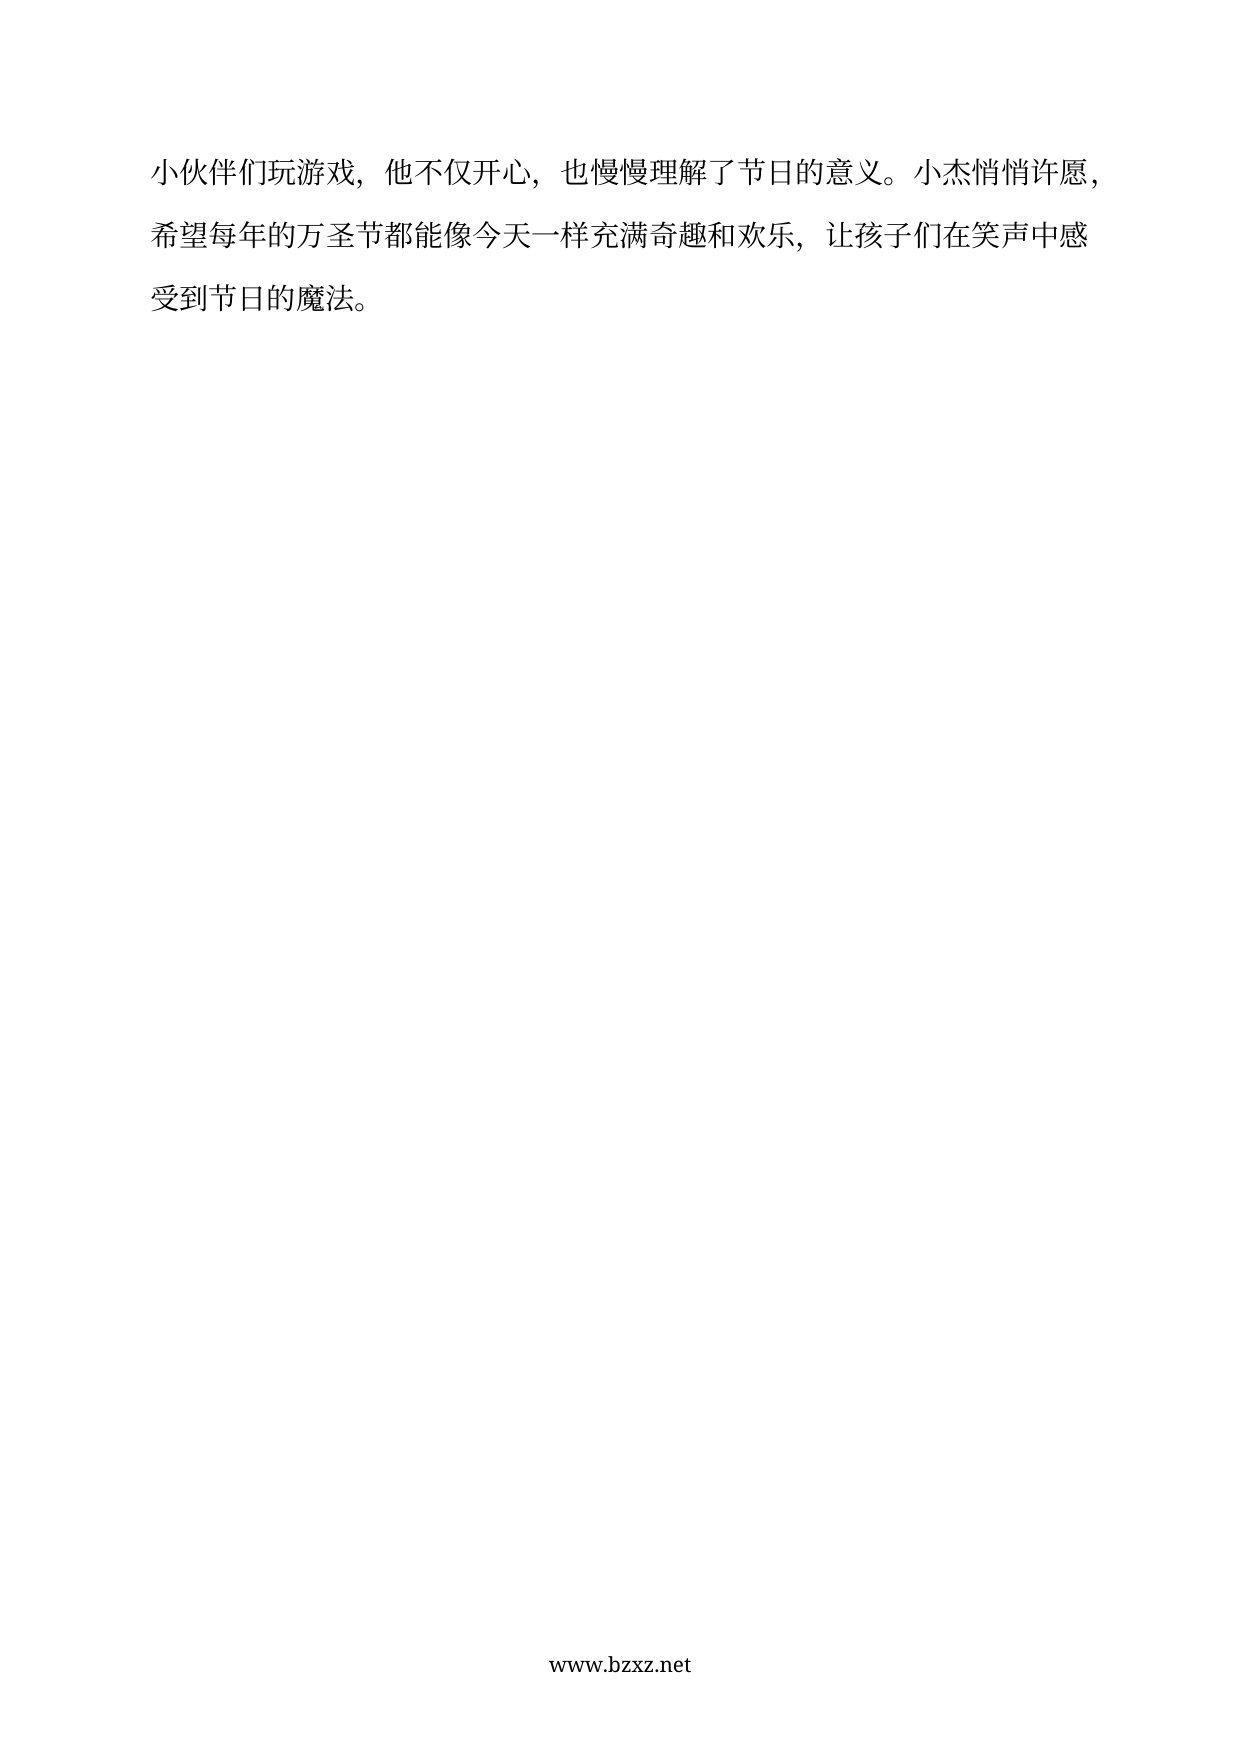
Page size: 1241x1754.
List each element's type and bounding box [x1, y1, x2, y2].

text [150, 150, 1090, 317]
